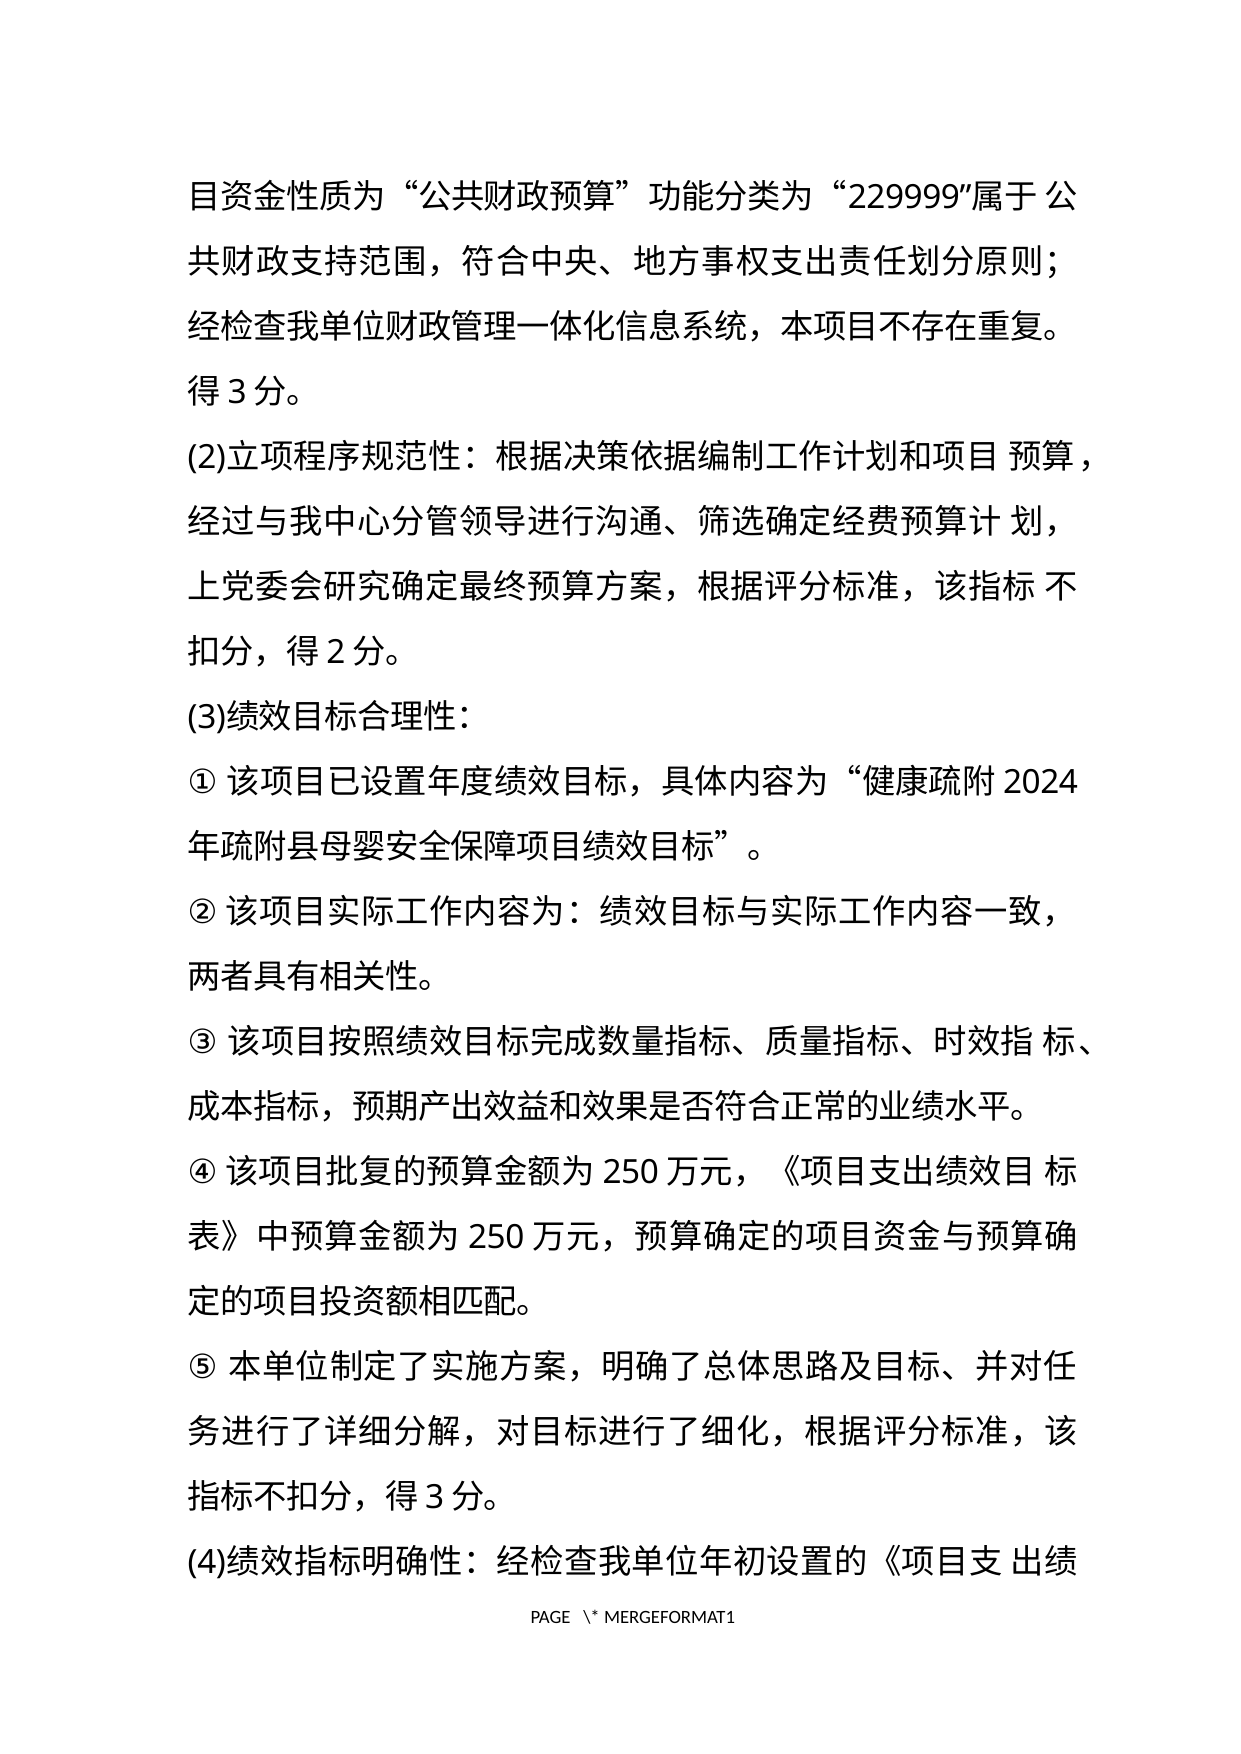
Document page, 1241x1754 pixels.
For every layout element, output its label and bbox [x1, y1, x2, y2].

text [187, 162, 1078, 1592]
